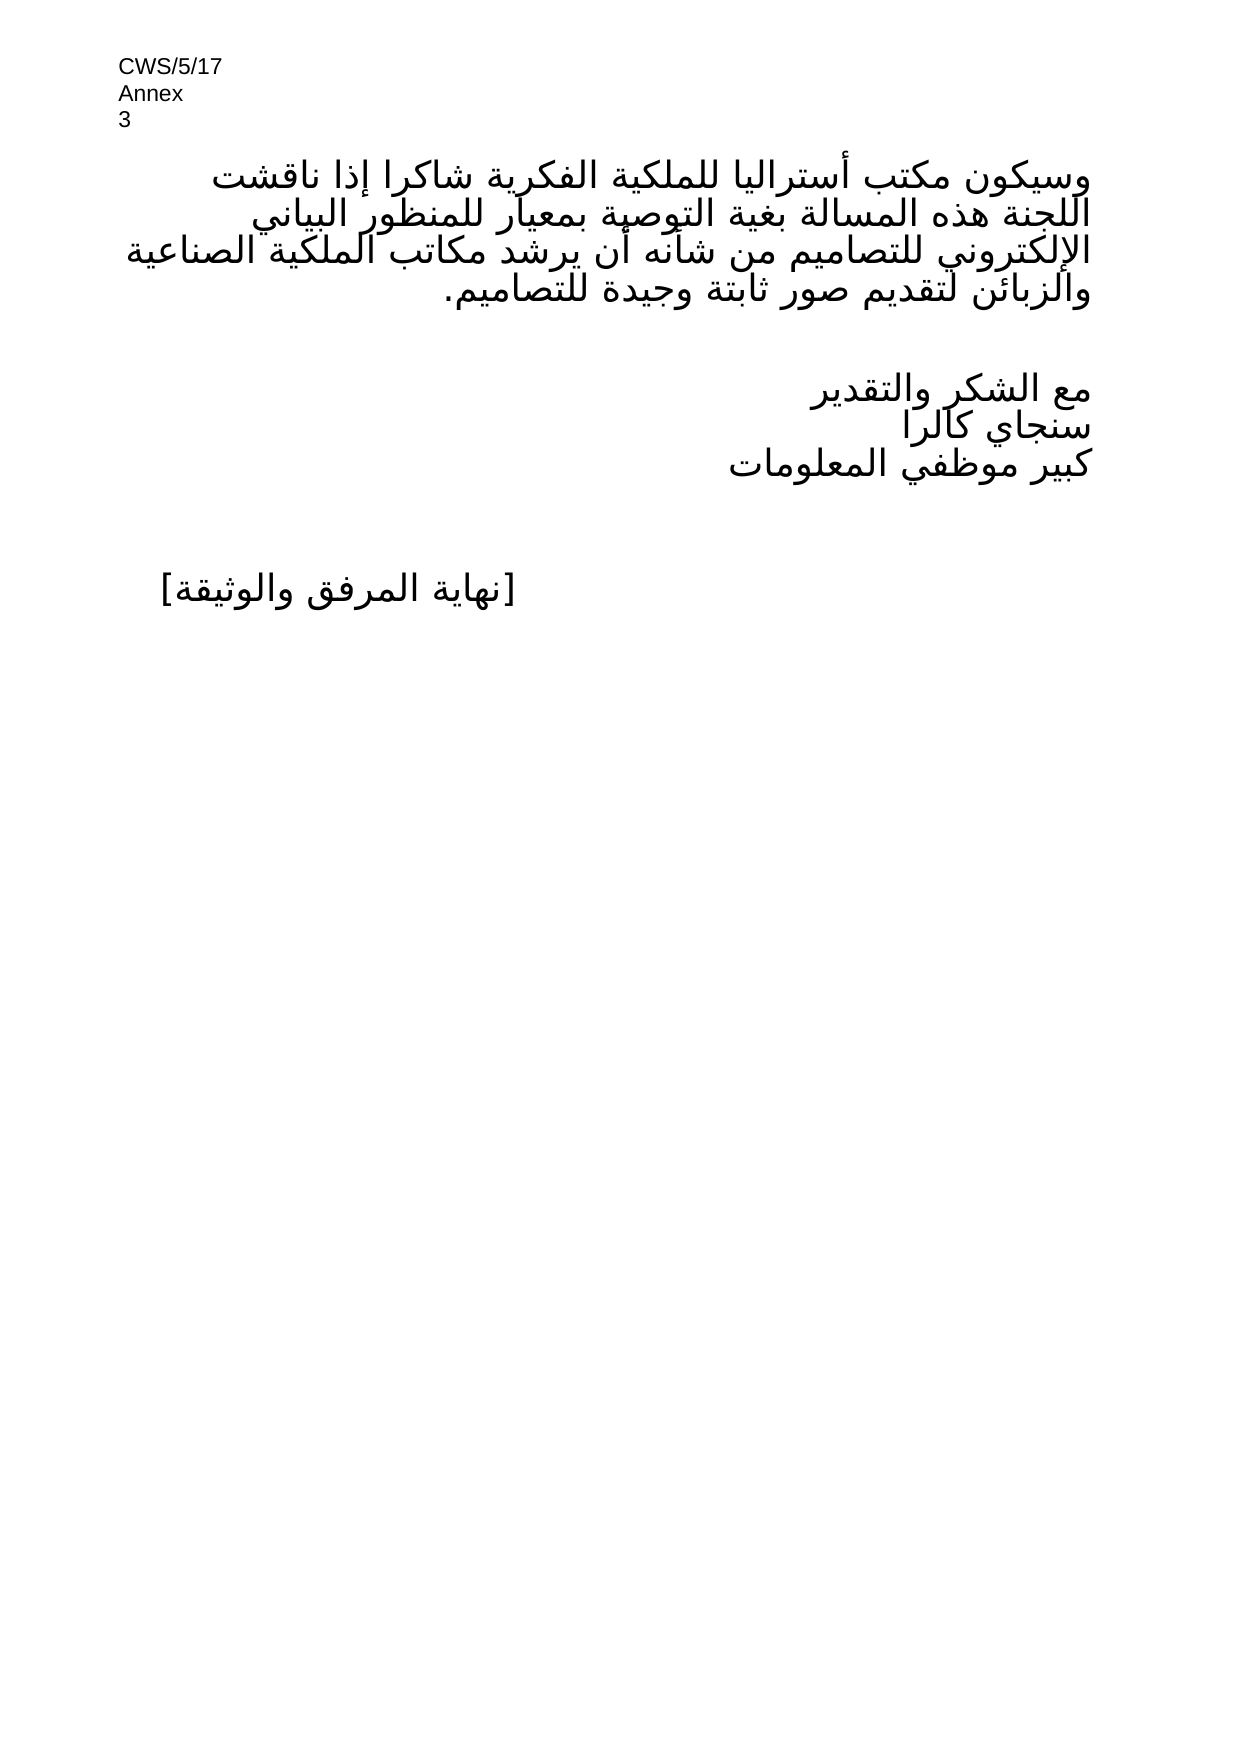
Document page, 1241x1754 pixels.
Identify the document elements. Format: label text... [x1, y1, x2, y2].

text مع الشكر والتقدير [118, 371, 1092, 408]
text سنجاي كالرا [118, 408, 1092, 446]
text [نهاية المرفق والوثيقة] [118, 571, 516, 608]
text كبير موظفي المعلومات [118, 446, 1092, 483]
text وسيكون مكتب أستراليا للملكية الفكرية شاكرا إذا ناقشت اللجنة هذه المسالة بغية التوصية بمعيار للمنظور البياني الإلكتروني للتصاميم من شأنه أن يرشد مكاتب الملكية الصناعية والزبائن لتقديم صور ثابتة وجيدة للتصاميم. [118, 158, 1092, 308]
